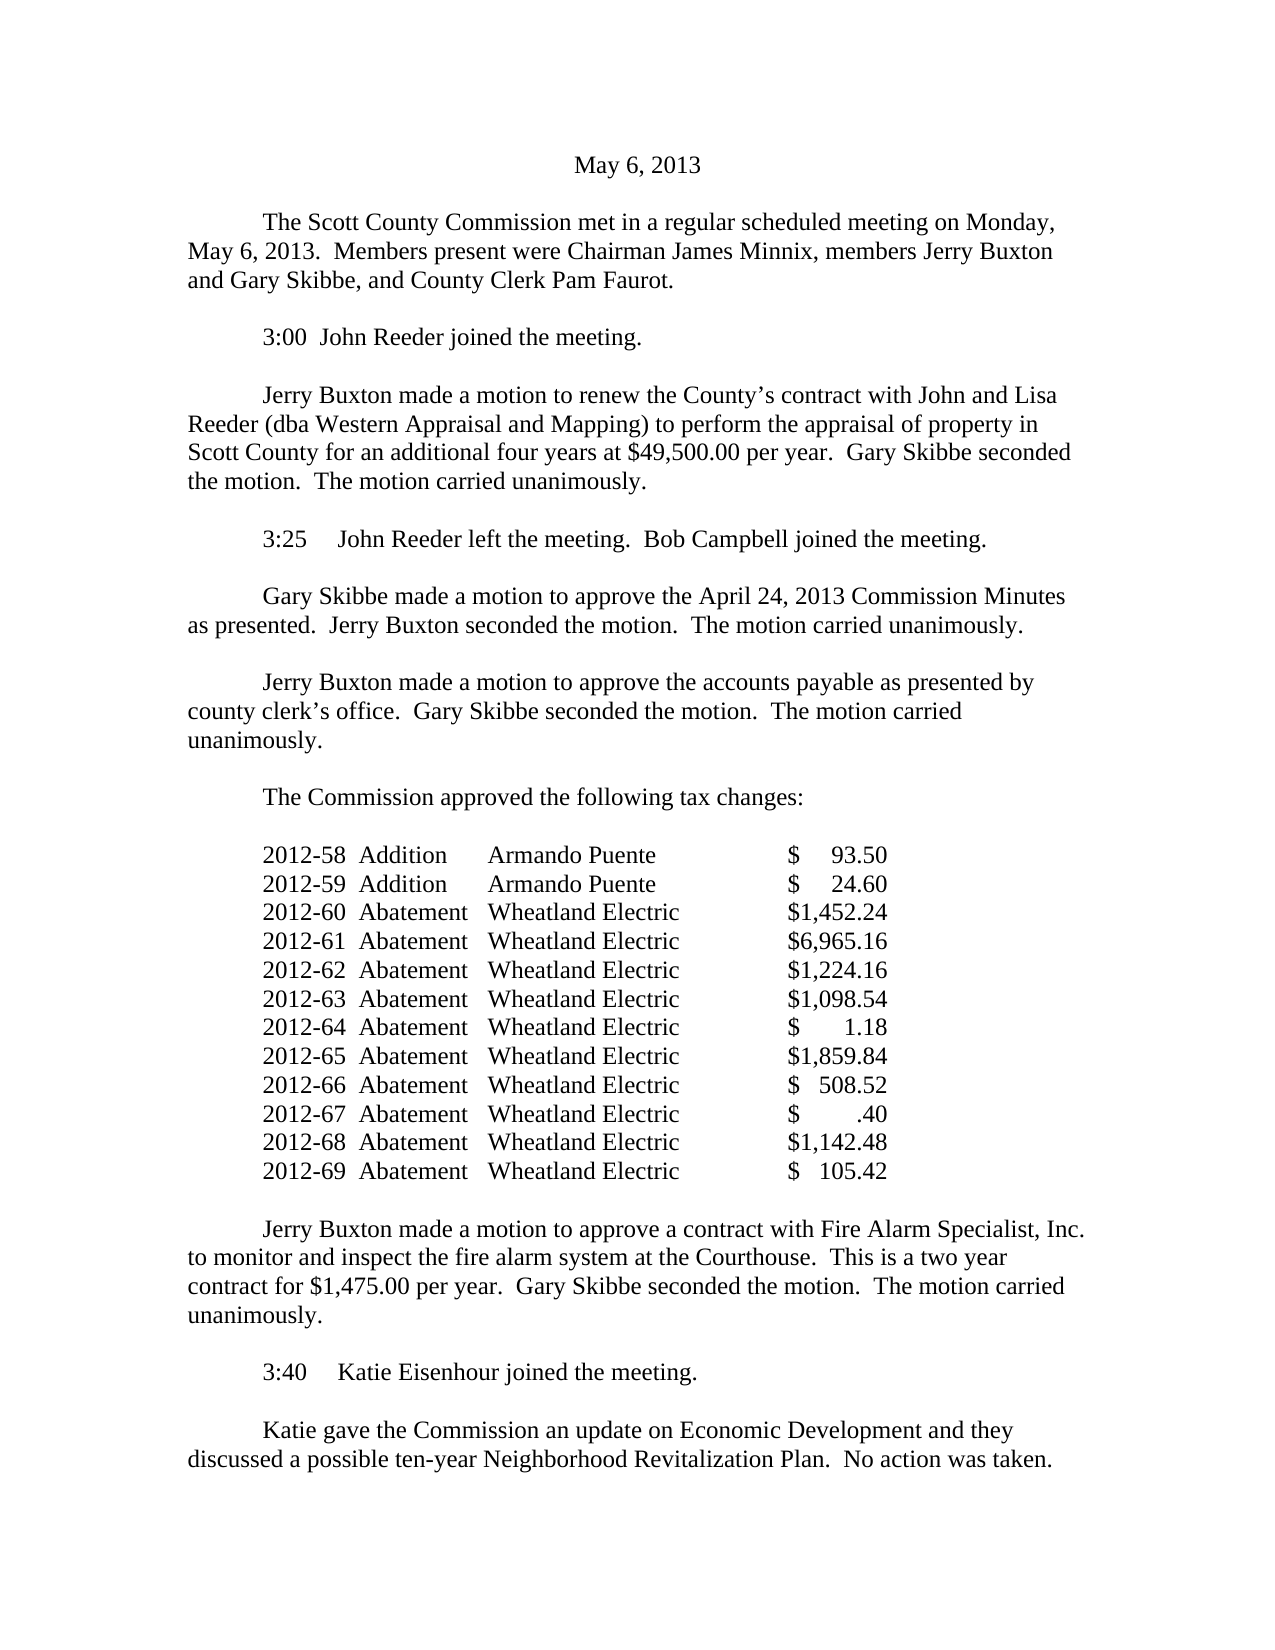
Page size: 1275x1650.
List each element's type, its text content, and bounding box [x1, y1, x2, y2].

text 2012-67 Abatement Wheatland Electric $ .40 [187, 1099, 1087, 1127]
text Gary Skibbe made a motion to approve the April 24, 2013 Commission Minutes as presented. Jerry Buxton seconded the motion. The motion carried unanimously. [187, 581, 1087, 639]
text The Commission approved the following tax changes: [187, 782, 1087, 811]
text 3:40 Katie Eisenhour joined the meeting. [187, 1357, 1087, 1386]
text 2012-63 Abatement Wheatland Electric $1,098.54 [187, 984, 1087, 1012]
text Jerry Buxton made a motion to renew the County’s contract with John and Lisa Reeder (dba Western Appraisal and Mapping) to perform the appraisal of property in Scott County for an additional four years at $49,500.00 per year. Gary Skibbe seconded the motion. The motion carried unanimously. [187, 380, 1087, 495]
text 2012-59 Addition Armando Puente $ 24.60 [187, 869, 1087, 897]
text Katie gave the Commission an update on Economic Development and they discussed a possible ten-year Neighborhood Revitalization Plan. No action was taken. [187, 1415, 1087, 1472]
text May 6, 2013 [187, 150, 1087, 179]
text 2012-64 Abatement Wheatland Electric $ 1.18 [187, 1012, 1087, 1041]
text 3:00 John Reeder joined the meeting. [187, 322, 1087, 351]
text 2012-60 Abatement Wheatland Electric $1,452.24 [187, 897, 1087, 926]
text The Scott County Commission met in a regular scheduled meeting on Monday, May 6, 2013. Members present were Chairman James Minnix, members Jerry Buxton and Gary Skibbe, and County Clerk Pam Faurot. [187, 207, 1087, 294]
text 2012-65 Abatement Wheatland Electric $1,859.84 [187, 1041, 1087, 1070]
text 2012-66 Abatement Wheatland Electric $ 508.52 [187, 1070, 1087, 1099]
text 2012-58 Addition Armando Puente $ 93.50 [187, 840, 1087, 869]
text Jerry Buxton made a motion to approve the accounts payable as presented by county clerk’s office. Gary Skibbe seconded the motion. The motion carried unanimously. [187, 667, 1087, 754]
text 3:25 John Reeder left the meeting. Bob Campbell joined the meeting. [187, 524, 1087, 552]
text 2012-61 Abatement Wheatland Electric $6,965.16 [187, 926, 1087, 955]
text 2012-69 Abatement Wheatland Electric $ 105.42 [187, 1156, 1087, 1185]
text 2012-68 Abatement Wheatland Electric $1,142.48 [187, 1127, 1087, 1156]
text 2012-62 Abatement Wheatland Electric $1,224.16 [187, 955, 1087, 984]
text Jerry Buxton made a motion to approve a contract with Fire Alarm Specialist, Inc. to monitor and inspect the fire alarm system at the Courthouse. This is a two year contract for $1,475.00 per year. Gary Skibbe seconded the motion. The motion carried unanimously. [187, 1214, 1087, 1329]
